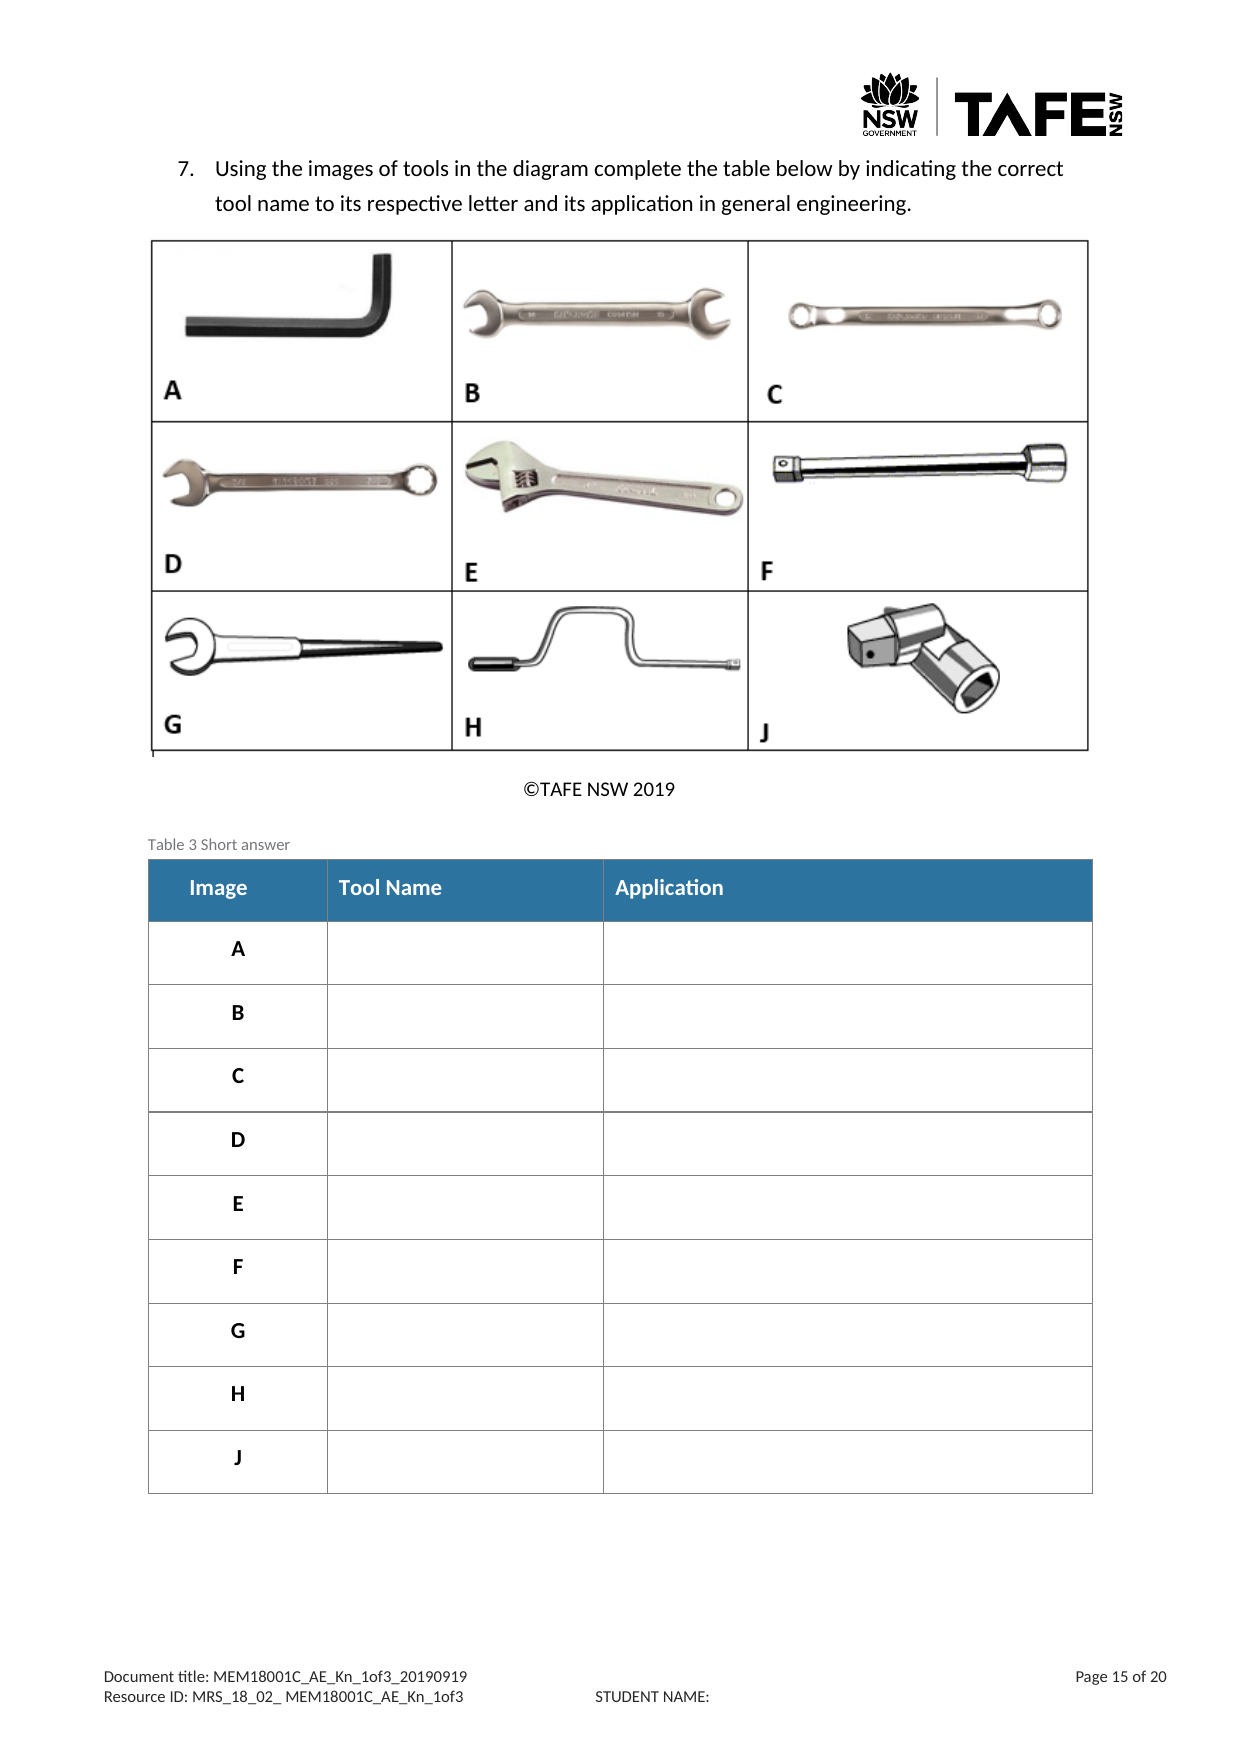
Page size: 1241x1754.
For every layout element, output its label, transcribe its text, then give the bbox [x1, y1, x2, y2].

table_cell E [149, 1176, 327, 1239]
table_cell [604, 1240, 1092, 1302]
text Table 3 Short answer [148, 834, 1092, 854]
table_cell C [149, 1049, 327, 1111]
table_cell D [149, 1113, 327, 1175]
table_cell A [149, 922, 327, 984]
table_cell [328, 1240, 603, 1302]
table_cell [328, 1176, 603, 1239]
table_header Application [604, 860, 1092, 921]
table_cell B [149, 985, 327, 1048]
table_cell [328, 922, 603, 984]
picture [147, 236, 1093, 757]
table_cell [604, 985, 1092, 1048]
table_cell [328, 1431, 603, 1493]
table_cell [604, 1176, 1092, 1239]
list Using the images of tools in the diagram complete the table below by indicating the correct tool name to its respective letter and its application in general engineering. [177, 154, 1092, 217]
table_cell [328, 1304, 603, 1366]
table_cell J [149, 1431, 327, 1493]
table_cell [604, 1367, 1092, 1430]
text ©TAFE NSW 2019 [148, 777, 1092, 802]
table_cell [604, 922, 1092, 984]
table_cell [604, 1113, 1092, 1175]
table_cell F [149, 1240, 327, 1302]
table_cell [328, 1367, 603, 1430]
table_cell [328, 1113, 603, 1175]
table_cell G [149, 1304, 327, 1366]
table_header Image [149, 860, 327, 921]
table_cell [604, 1049, 1092, 1111]
picture [861, 71, 1123, 137]
table_cell [328, 985, 603, 1048]
table_cell [328, 1049, 603, 1111]
table_cell H [149, 1367, 327, 1430]
table_header Tool Name [328, 860, 603, 921]
table_cell [604, 1304, 1092, 1366]
table_cell [604, 1431, 1092, 1493]
